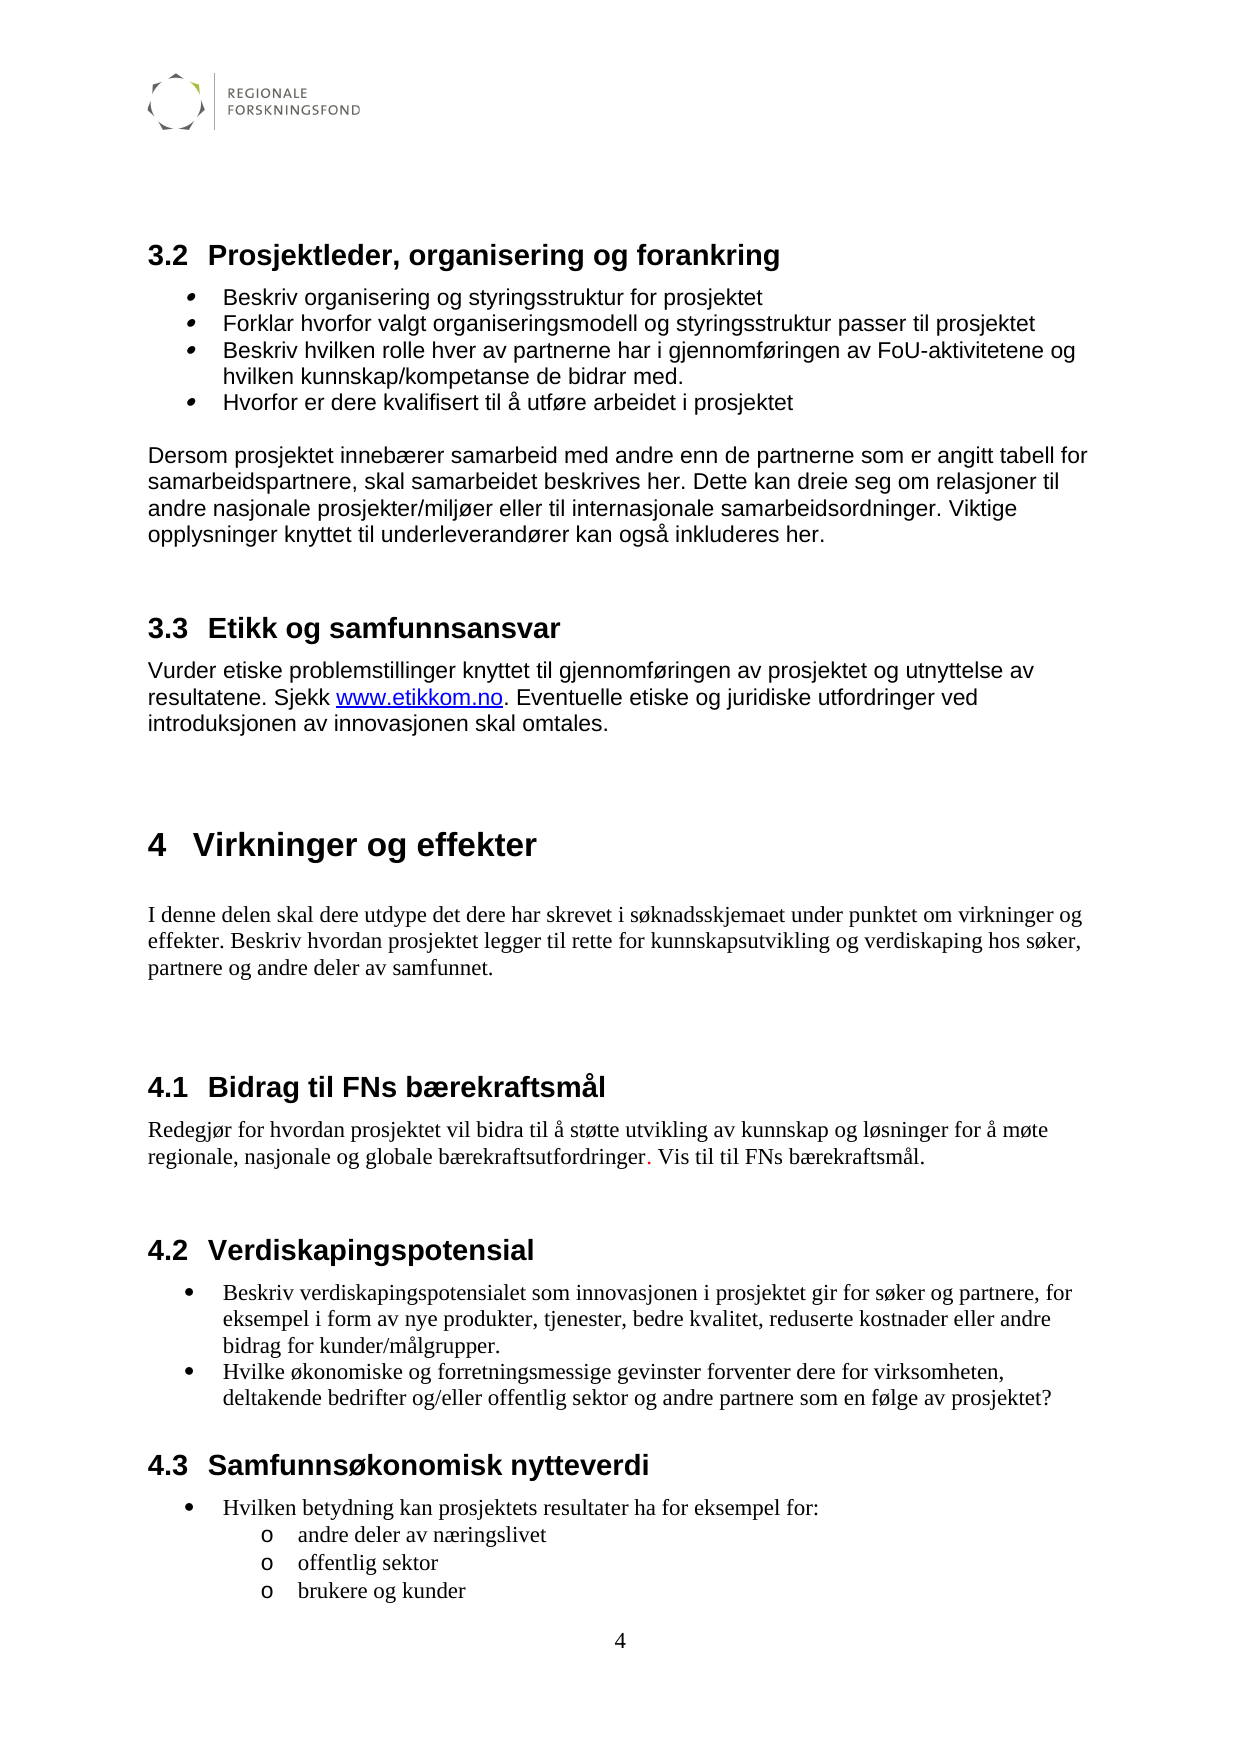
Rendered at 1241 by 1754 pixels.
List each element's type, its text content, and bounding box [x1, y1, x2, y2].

subtitle Bidrag til FNs bærekraftsmål [148, 1070, 1093, 1104]
list Forklar hvorfor valgt organiseringsmodell og styringsstruktur passer til prosjektet [185, 310, 1093, 337]
list Hvilke økonomiske og forretningsmessige gevinster forventer dere for virksomheten, deltakende bedrifter og/eller offentlig sektor og andre partnere som en følge av prosjektet? [185, 1358, 1093, 1411]
text I denne delen skal dere utdype det dere har skrevet i søknadsskjemaet under punktet om virkninger og effekter. Beskriv hvordan prosjektet legger til rette for kunnskapsutvikling og verdiskaping hos søker, partnere og andre deler av samfunnet. [148, 901, 1093, 980]
list Hvorfor er dere kvalifisert til å utføre arbeidet i prosjektet [185, 389, 1093, 416]
subtitle Verdiskapingspotensial [148, 1233, 1093, 1267]
subtitle Prosjektleder, organisering og forankring [148, 238, 1093, 271]
list Beskriv organisering og styringsstruktur for prosjektet [185, 284, 1093, 310]
list Beskriv hvilken rolle hver av partnerne har i gjennomføringen av FoU-aktivitetene og hvilken kunnskap/kompetanse de bidrar med. [185, 337, 1093, 389]
text Dersom prosjektet innebærer samarbeid med andre enn de partnerne som er angitt tabell for samarbeidspartnere, skal samarbeidet beskrives her. Dette kan dreie seg om relasjoner til andre nasjonale prosjekter/miljøer eller til internasjonale samarbeidsordninger. Viktige opplysninger knyttet til underleverandører kan også inkluderes her. [148, 442, 1093, 547]
picture [147, 73, 360, 130]
subtitle Samfunnsøkonomisk nytteverdi [148, 1448, 1093, 1482]
subtitle Etikk og samfunnsansvar [148, 611, 1093, 645]
list brukere og kunder [260, 1577, 1093, 1605]
subtitle Virkninger og effekter [148, 825, 1093, 864]
text Redegjør for hvordan prosjektet vil bidra til å støtte utvikling av kunnskap og løsninger for å møte regionale, nasjonale og globale bærekraftsutfordringer. Vis til til FNs bærekraftsmål. [148, 1116, 1093, 1169]
text Vurder etiske problemstillinger knyttet til gjennomføringen av prosjektet og utnyttelse av resultatene. Sjekk www.etikkom.no. Eventuelle etiske og juridiske utfordringer ved introduksjonen av innovasjonen skal omtales. [148, 657, 1093, 736]
list andre deler av næringslivet [260, 1521, 1093, 1549]
list Beskriv verdiskapingspotensialet som innovasjonen i prosjektet gir for søker og partnere, for eksempel i form av nye produkter, tjenester, bedre kvalitet, reduserte kostnader eller andre bidrag for kunder/målgrupper. [185, 1279, 1093, 1358]
list Hvilken betydning kan prosjektets resultater ha for eksempel for: [185, 1494, 1093, 1521]
list offentlig sektor [260, 1549, 1093, 1577]
